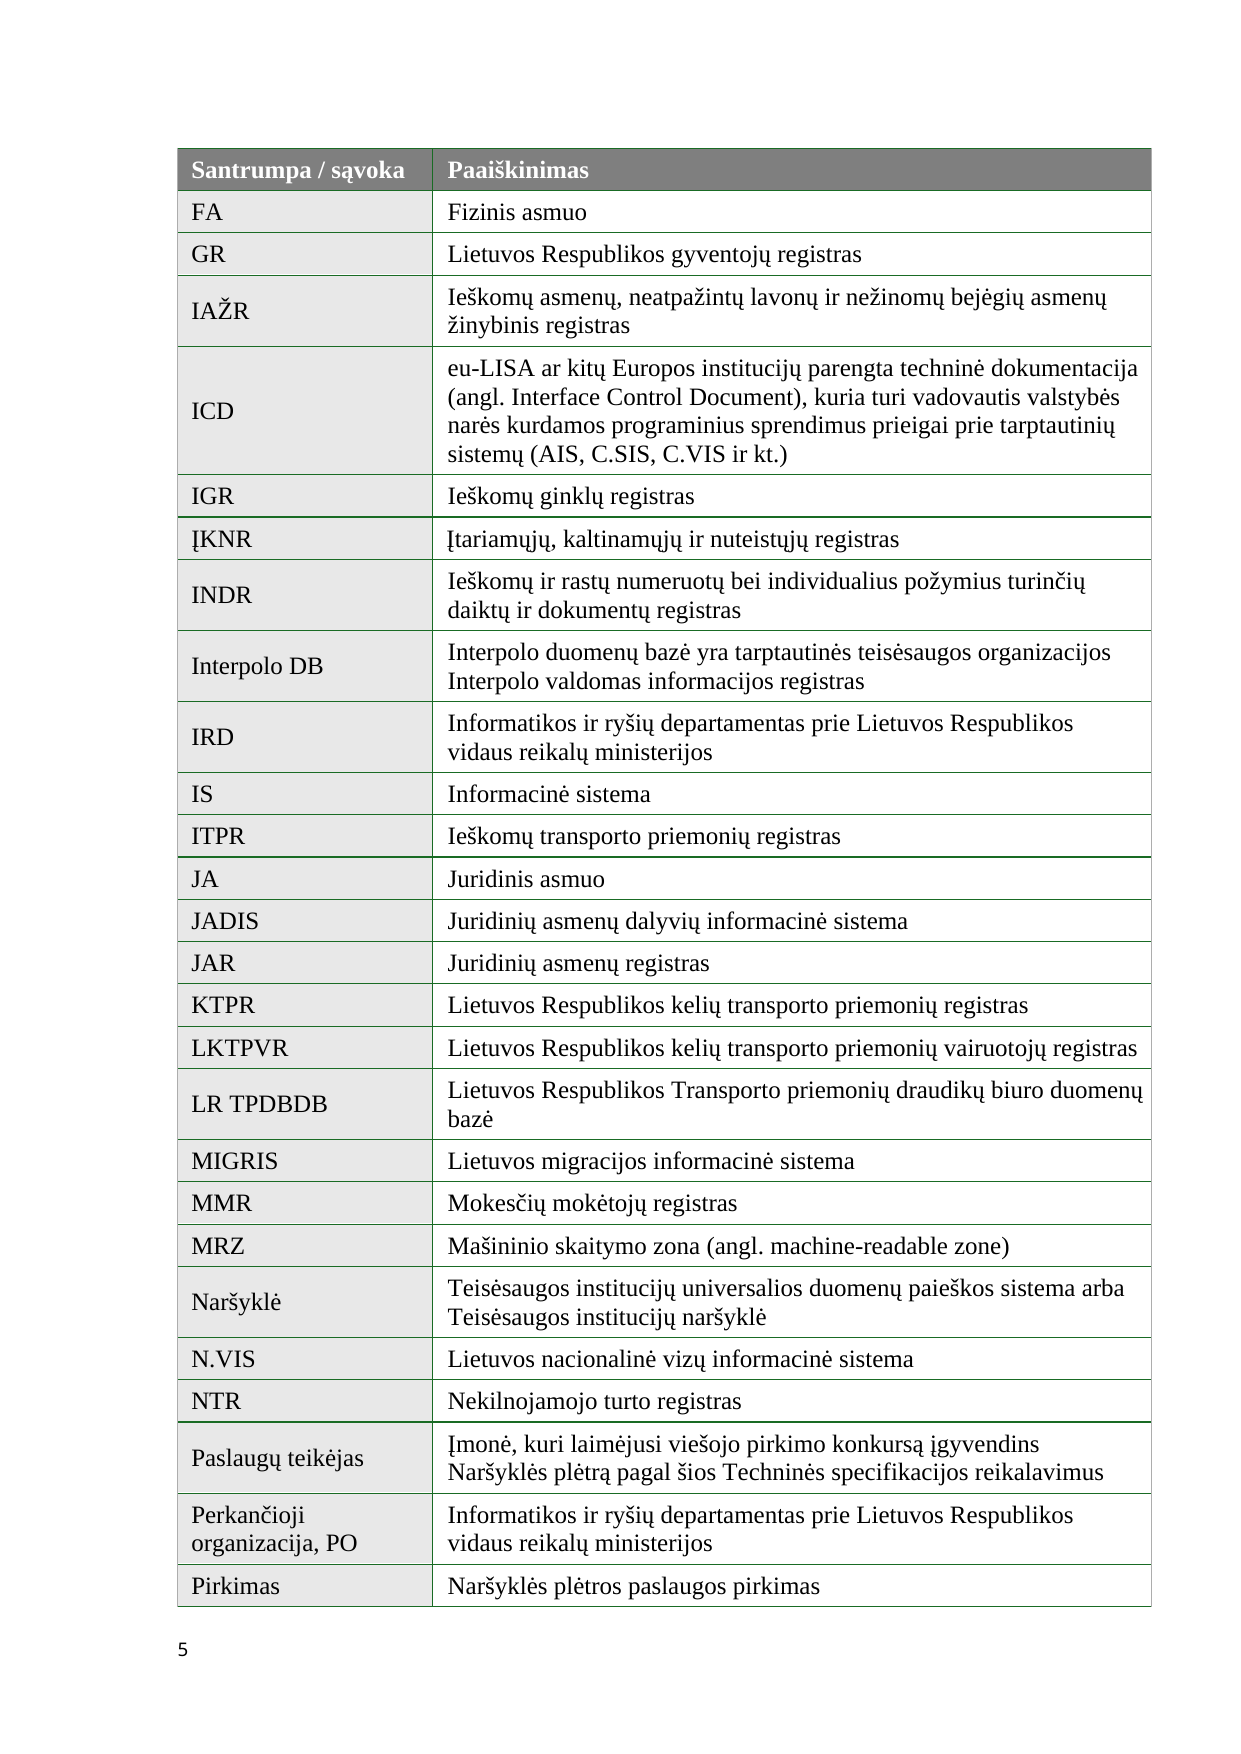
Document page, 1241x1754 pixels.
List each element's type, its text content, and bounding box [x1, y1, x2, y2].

table_cell MIGRIS [178, 1140, 432, 1181]
table_cell FA [178, 191, 432, 232]
table_cell Ieškomų asmenų, neatpažintų lavonų ir nežinomų bejėgių asmenų žinybinis registras [433, 276, 1151, 346]
table_cell Ieškomų transporto priemonių registras [433, 815, 1151, 856]
table_cell JAR [178, 942, 432, 983]
table_cell IAŽR [178, 276, 432, 346]
table_cell Juridinis asmuo [433, 858, 1151, 899]
table_cell Lietuvos Respublikos kelių transporto priemonių registras [433, 984, 1151, 1026]
table_cell Juridinių asmenų dalyvių informacinė sistema [433, 900, 1151, 941]
table_cell Lietuvos nacionalinė vizų informacinė sistema [433, 1338, 1151, 1379]
table_cell Lietuvos Respublikos Transporto priemonių draudikų biuro duomenų bazė [433, 1069, 1151, 1139]
table_cell Įmonė, kuri laimėjusi viešojo pirkimo konkursą įgyvendins Naršyklės plėtrą pagal šios Techninės specifikacijos reikalavimus [433, 1423, 1151, 1492]
table_cell IRD [178, 702, 432, 772]
table_cell MRZ [178, 1225, 432, 1266]
table_cell KTPR [178, 984, 432, 1026]
table_cell Lietuvos Respublikos gyventojų registras [433, 233, 1151, 274]
table_cell ICD [178, 347, 432, 474]
table_cell Ieškomų ir rastų numeruotų bei individualius požymius turinčių daiktų ir dokumentų registras [433, 560, 1151, 630]
table_cell MMR [178, 1182, 432, 1223]
table_cell JADIS [178, 900, 432, 941]
table_cell Informatikos ir ryšių departamentas prie Lietuvos Respublikos vidaus reikalų ministerijos [433, 1494, 1151, 1563]
table_cell JA [178, 858, 432, 899]
table_cell Paslaugų teikėjas [178, 1423, 432, 1492]
table_cell Mašininio skaitymo zona (angl. machine-readable zone) [433, 1225, 1151, 1266]
table_cell ITPR [178, 815, 432, 856]
table_cell Įtariamųjų, kaltinamųjų ir nuteistųjų registras [433, 518, 1151, 559]
table_cell Pirkimas [178, 1565, 432, 1606]
table_cell Naršyklės plėtros paslaugos pirkimas [433, 1565, 1151, 1606]
table_cell N.VIS [178, 1338, 432, 1379]
table_cell Interpolo duomenų bazė yra tarptautinės teisėsaugos organizacijos Interpolo valdomas informacijos registras [433, 631, 1151, 701]
table_cell Ieškomų ginklų registras [433, 475, 1151, 516]
table_cell IGR [178, 475, 432, 516]
table_cell NTR [178, 1380, 432, 1421]
table_cell Mokesčių mokėtojų registras [433, 1182, 1151, 1223]
table_cell GR [178, 233, 432, 274]
table_cell Nekilnojamojo turto registras [433, 1380, 1151, 1421]
table_cell Lietuvos migracijos informacinė sistema [433, 1140, 1151, 1181]
table_cell Teisėsaugos institucijų universalios duomenų paieškos sistema arba Teisėsaugos institucijų naršyklė [433, 1267, 1151, 1337]
table_cell Juridinių asmenų registras [433, 942, 1151, 983]
table_cell Lietuvos Respublikos kelių transporto priemonių vairuotojų registras [433, 1027, 1151, 1068]
table_cell eu-LISA ar kitų Europos institucijų parengta techninė dokumentacija (angl. Interface Control Document), kuria turi vadovautis valstybės narės kurdamos programinius sprendimus prieigai prie tarptautinių sistemų (AIS, C.SIS, C.VIS ir kt.) [433, 347, 1151, 474]
table_cell ĮKNR [178, 518, 432, 559]
table_cell Interpolo DB [178, 631, 432, 701]
table_cell IS [178, 773, 432, 814]
table_cell Informacinė sistema [433, 773, 1151, 814]
table_cell INDR [178, 560, 432, 630]
table_cell LKTPVR [178, 1027, 432, 1068]
table_cell Informatikos ir ryšių departamentas prie Lietuvos Respublikos vidaus reikalų ministerijos [433, 702, 1151, 772]
table_cell Naršyklė [178, 1267, 432, 1337]
table_cell Fizinis asmuo [433, 191, 1151, 232]
table_cell Perkančioji organizacija, PO [178, 1494, 432, 1563]
table_cell LR TPDBDB [178, 1069, 432, 1139]
table_header Santrumpa / sąvoka [178, 149, 432, 190]
table_header Paaiškinimas [433, 149, 1151, 190]
